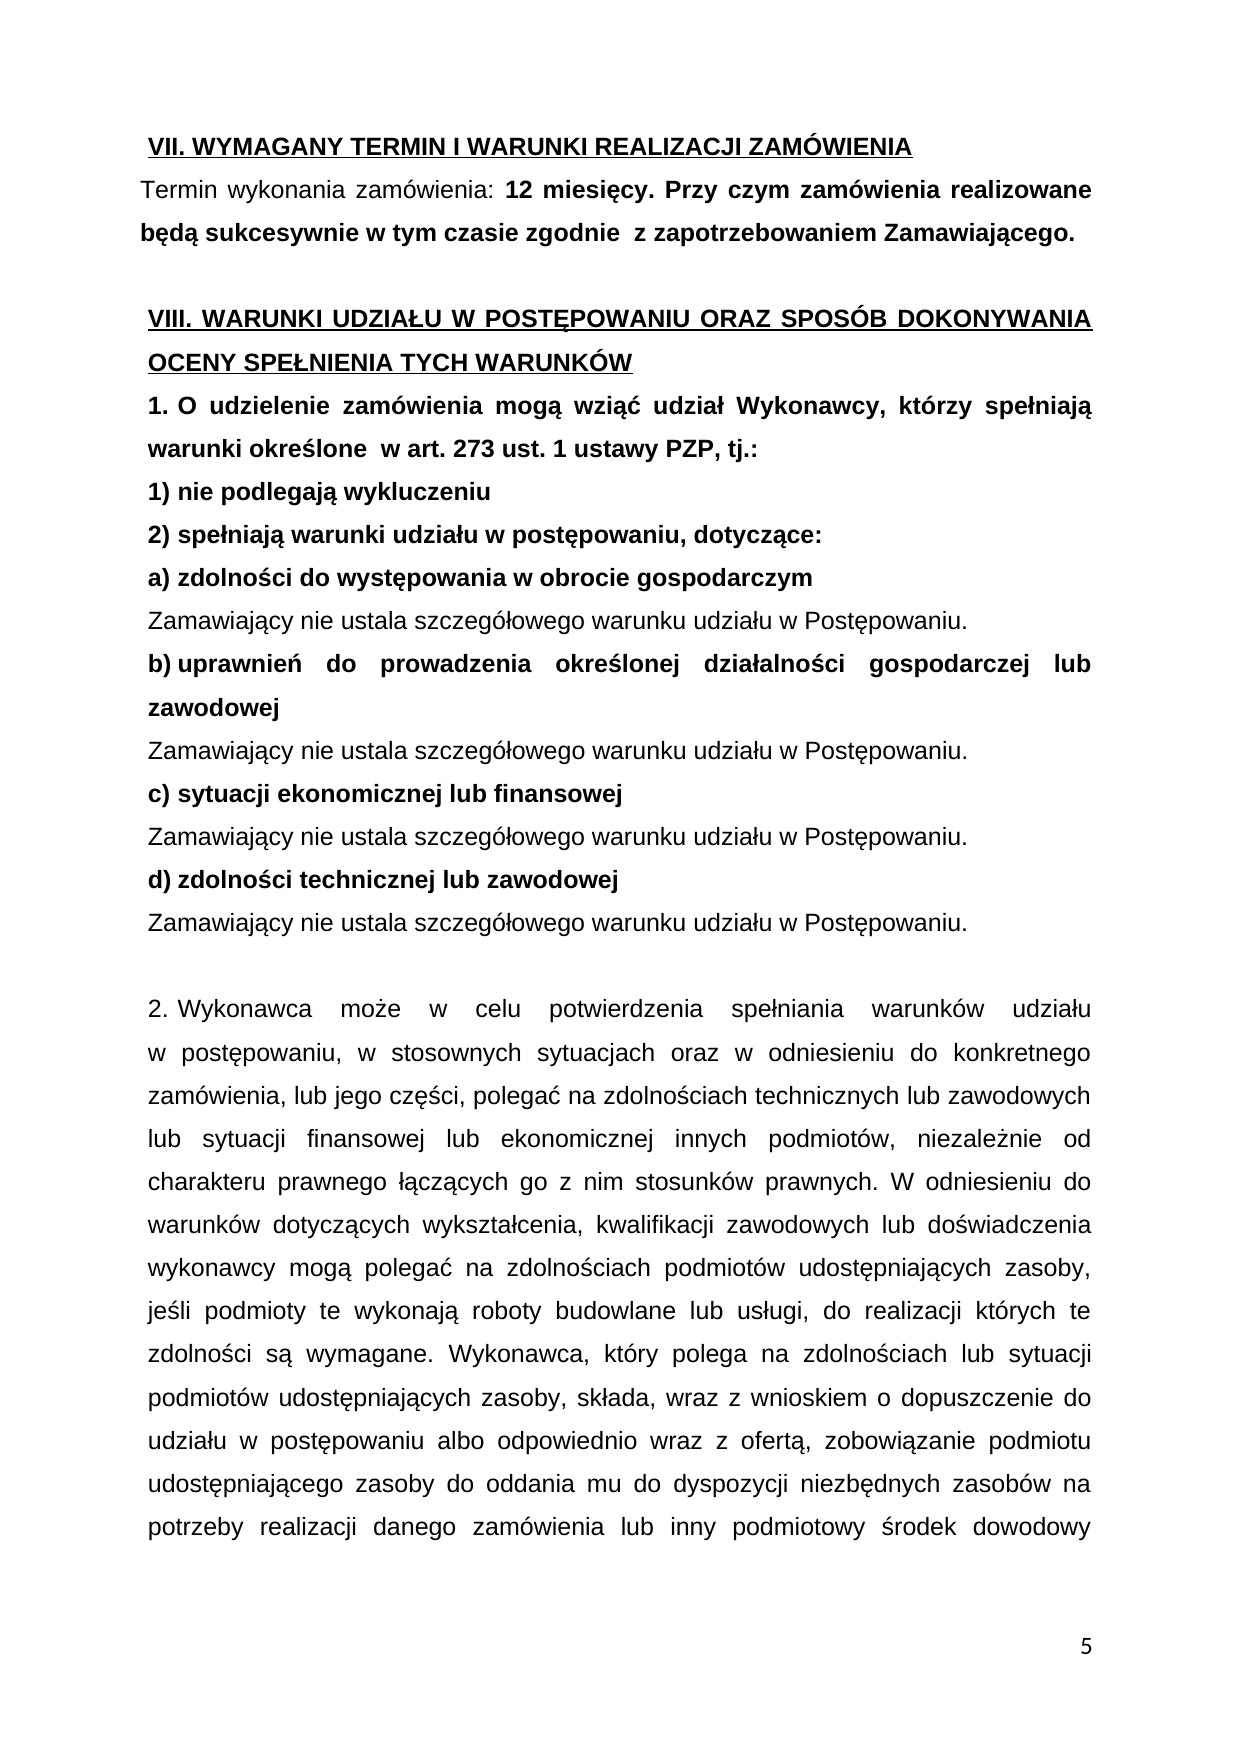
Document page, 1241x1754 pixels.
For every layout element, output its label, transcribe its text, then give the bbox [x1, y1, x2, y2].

text Zamawiający nie ustala szczegółowego warunku udziału w Postępowaniu. [148, 822, 1092, 851]
list sytuacji ekonomicznej lub finansowej [148, 779, 1092, 807]
text Zamawiający nie ustala szczegółowego warunku udziału w Postępowaniu. [148, 606, 1092, 635]
text Termin wykonania zamówienia: 12 miesięcy. Przy czym zamówienia realizowane będą sukcesywnie w tym czasie zgodnie z zapotrzebowaniem Zamawiającego. [140, 175, 1092, 247]
list nie podlegają wykluczeniu [148, 477, 1092, 506]
text VII. WYMAGANY TERMIN I WARUNKI REALIZACJI ZAMÓWIENIA [148, 132, 1092, 161]
list uprawnień do prowadzenia określonej działalności gospodarczej lub zawodowej [148, 649, 1092, 721]
text VIII. WARUNKI UDZIAŁU W POSTĘPOWANIU ORAZ SPOSÓB DOKONYWANIA OCENY SPEŁNIENIA TYCH WARUNKÓW [148, 331, 1092, 376]
list spełniają warunki udziału w postępowaniu, dotyczące: [148, 520, 1092, 549]
list O udzielenie zamówienia mogą wziąć udział Wykonawcy, którzy spełniają warunki określone w art. 273 ust. 1 ustawy PZP, tj.: [148, 391, 1092, 462]
list zdolności do występowania w obrocie gospodarczym [148, 563, 1092, 592]
list zdolności technicznej lub zawodowej [148, 865, 1092, 894]
text VIII. WARUNKI UDZIAŁU W POSTĘPOWANIU ORAZ SPOSÓB DOKONYWANIA OCENY SPEŁNIENIA TYCH WARUNKÓW [148, 304, 1092, 329]
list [148, 994, 1092, 1541]
list Zamawiający nie ustala szczegółowego warunku udziału w Postępowaniu. [148, 736, 1092, 764]
text Zamawiający nie ustala szczegółowego warunku udziału w Postępowaniu. [148, 908, 1092, 937]
